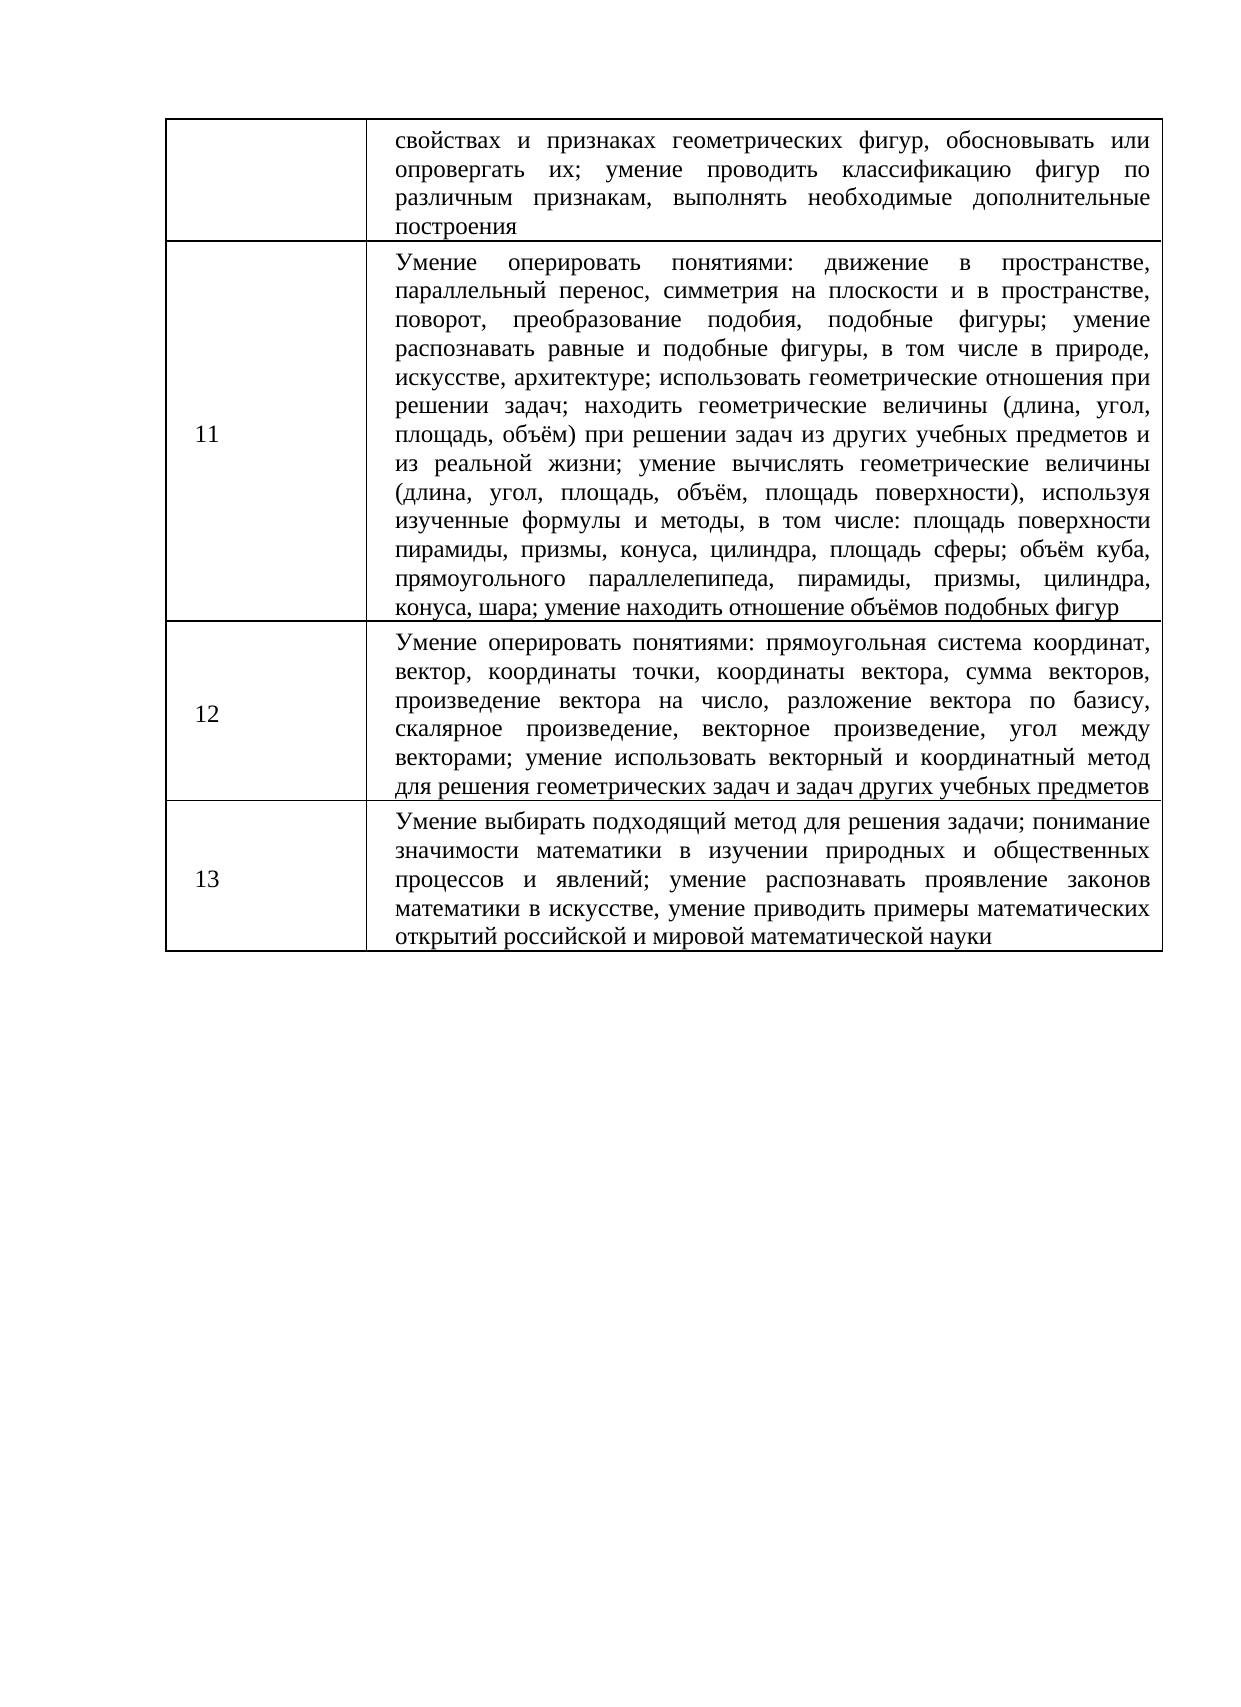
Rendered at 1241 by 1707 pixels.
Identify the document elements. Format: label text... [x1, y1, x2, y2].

table_cell 10 [167, 120, 366, 240]
table_cell 11 [167, 242, 366, 620]
table_cell 13 [167, 801, 366, 950]
table_cell Умение оперировать понятиями: прямоугольная система координат, вектор, координаты точки, координаты вектора, сумма векторов, произведение вектора на число, разложение вектора по базису, скалярное произведение, векторное произведение, угол между векторами; умение использовать векторный и координатный метод для решения геометрических задач и задач других учебных предметов [367, 620, 1162, 800]
table_cell 12 [167, 622, 366, 800]
table_cell Умение выбирать подходящий метод для решения задачи; понимание значимости математики в изучении природных и общественных процессов и явлений; умение распознавать проявление законов математики в искусстве, умение приводить примеры математических открытий российской и мировой математической науки [367, 800, 1162, 950]
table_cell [367, 120, 1162, 240]
table_cell Умение оперировать понятиями: движение в пространстве, параллельный перенос, симметрия на плоскости и в пространстве, поворот, преобразование подобия, подобные фигуры; умение распознавать равные и подобные фигуры, в том числе в природе, искусстве, архитектуре; использовать геометрические отношения при решении задач; находить геометрические величины (длина, угол, площадь, объём) при решении задач из других учебных предметов и из реальной жизни; умение вычислять геометрические величины (длина, угол, площадь, объём, площадь поверхности), используя изученные формулы и методы, в том числе: площадь поверхности пирамиды, призмы, конуса, цилиндра, площадь сферы; объём куба, прямоугольного параллелепипеда, пирамиды, призмы, цилиндра, конуса, шара; умение находить отношение объёмов подобных фигур [367, 240, 1162, 620]
